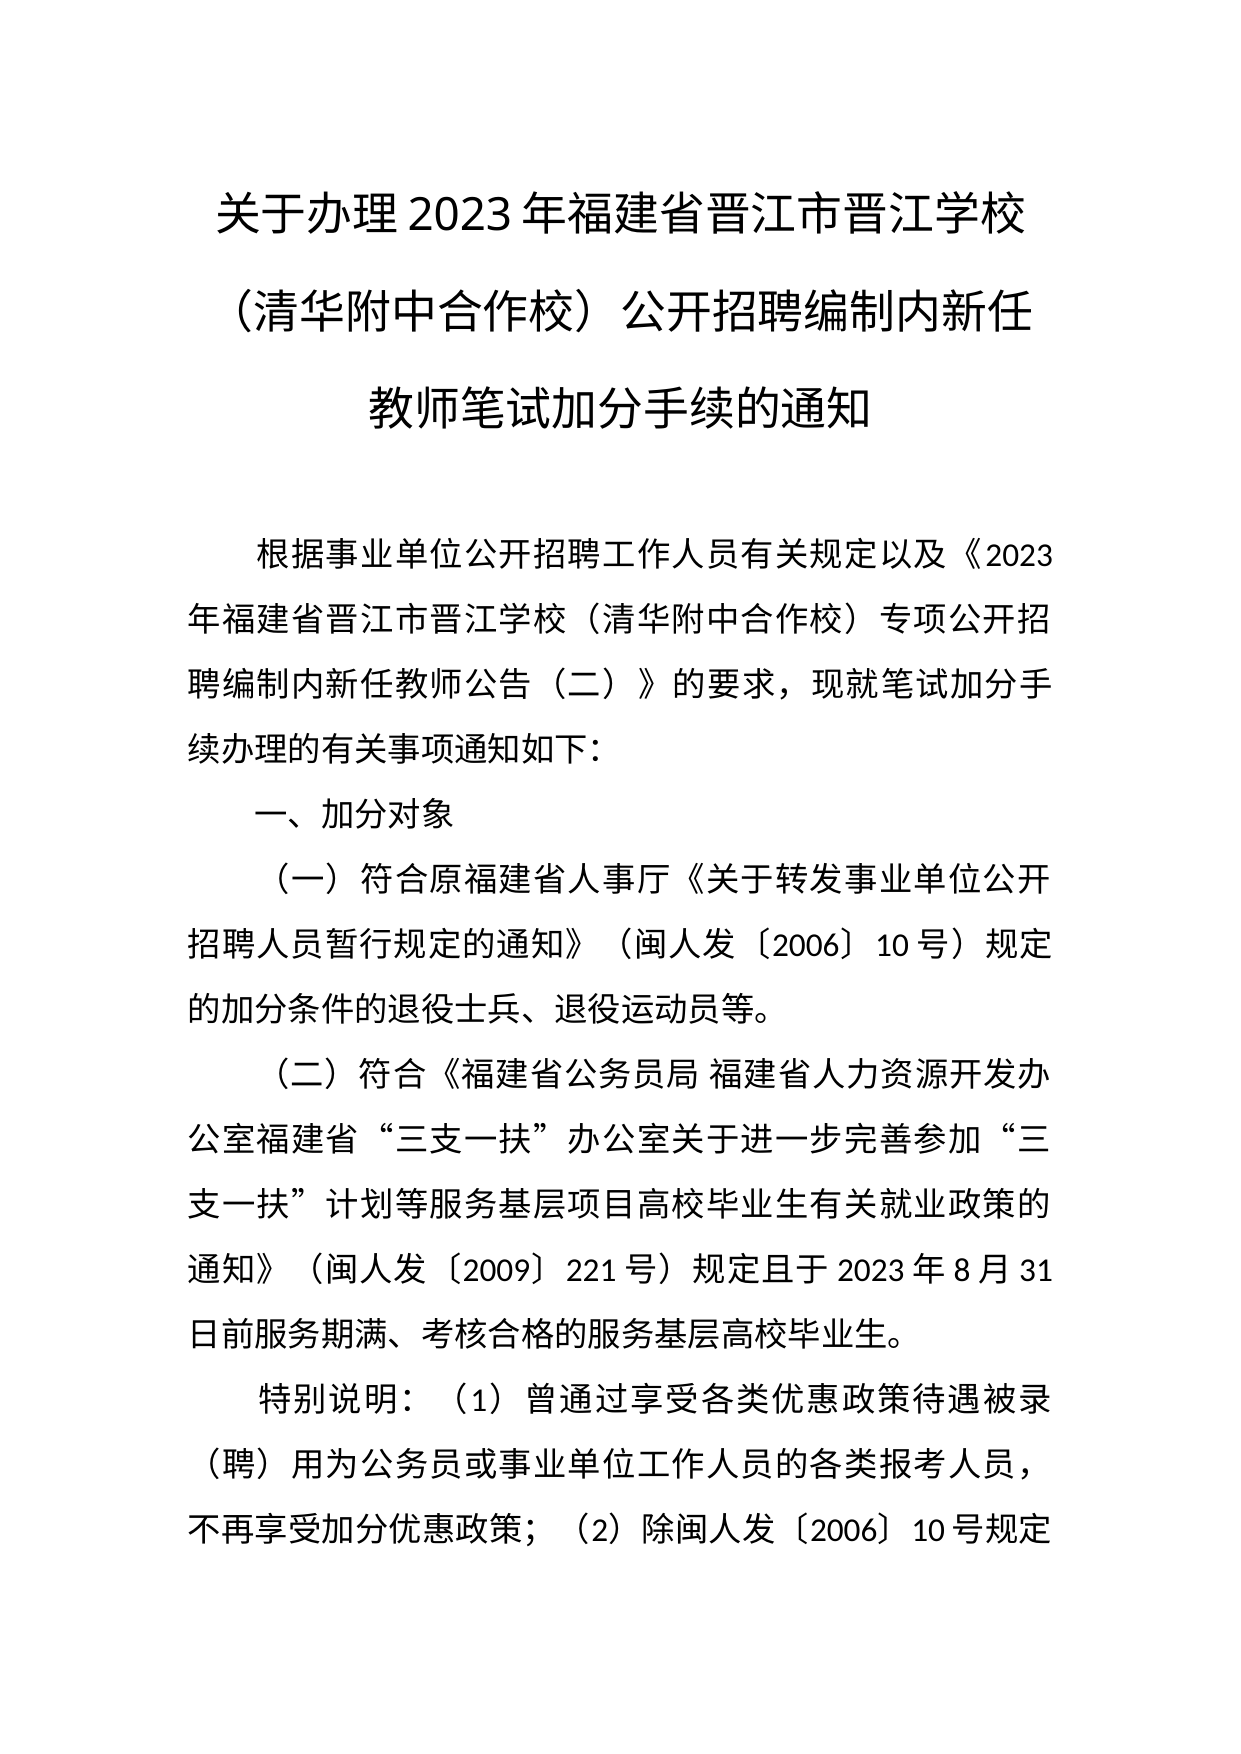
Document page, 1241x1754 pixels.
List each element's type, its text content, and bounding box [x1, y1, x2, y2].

text 根据事业单位公开招聘工作人员有关规定以及《2023年福建省晋江市晋江学校（清华附中合作校）专项公开招聘编制内新任教师公告（二）》的要求，现就笔试加分手续办理的有关事项通知如下： [187, 519, 1053, 779]
text （一）符合原福建省人事厅《关于转发事业单位公开招聘人员暂行规定的通知》（闽人发〔2006〕10号）规定的加分条件的退役士兵、退役运动员等。 [187, 844, 1053, 1039]
text 一、加分对象 [187, 779, 1053, 844]
text （二）符合《福建省公务员局 福建省人力资源开发办公室福建省“三支一扶”办公室关于进一步完善参加“三支一扶”计划等服务基层项目高校毕业生有关就业政策的通知》（闽人发〔2009〕221号）规定且于2023年8月31日前服务期满、考核合格的服务基层高校毕业生。 [187, 1039, 1053, 1364]
text 关于办理2023年福建省晋江市晋江学校（清华附中合作校）公开招聘编制内新任教师笔试加分手续的通知 [187, 162, 1053, 454]
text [187, 1364, 1053, 1559]
